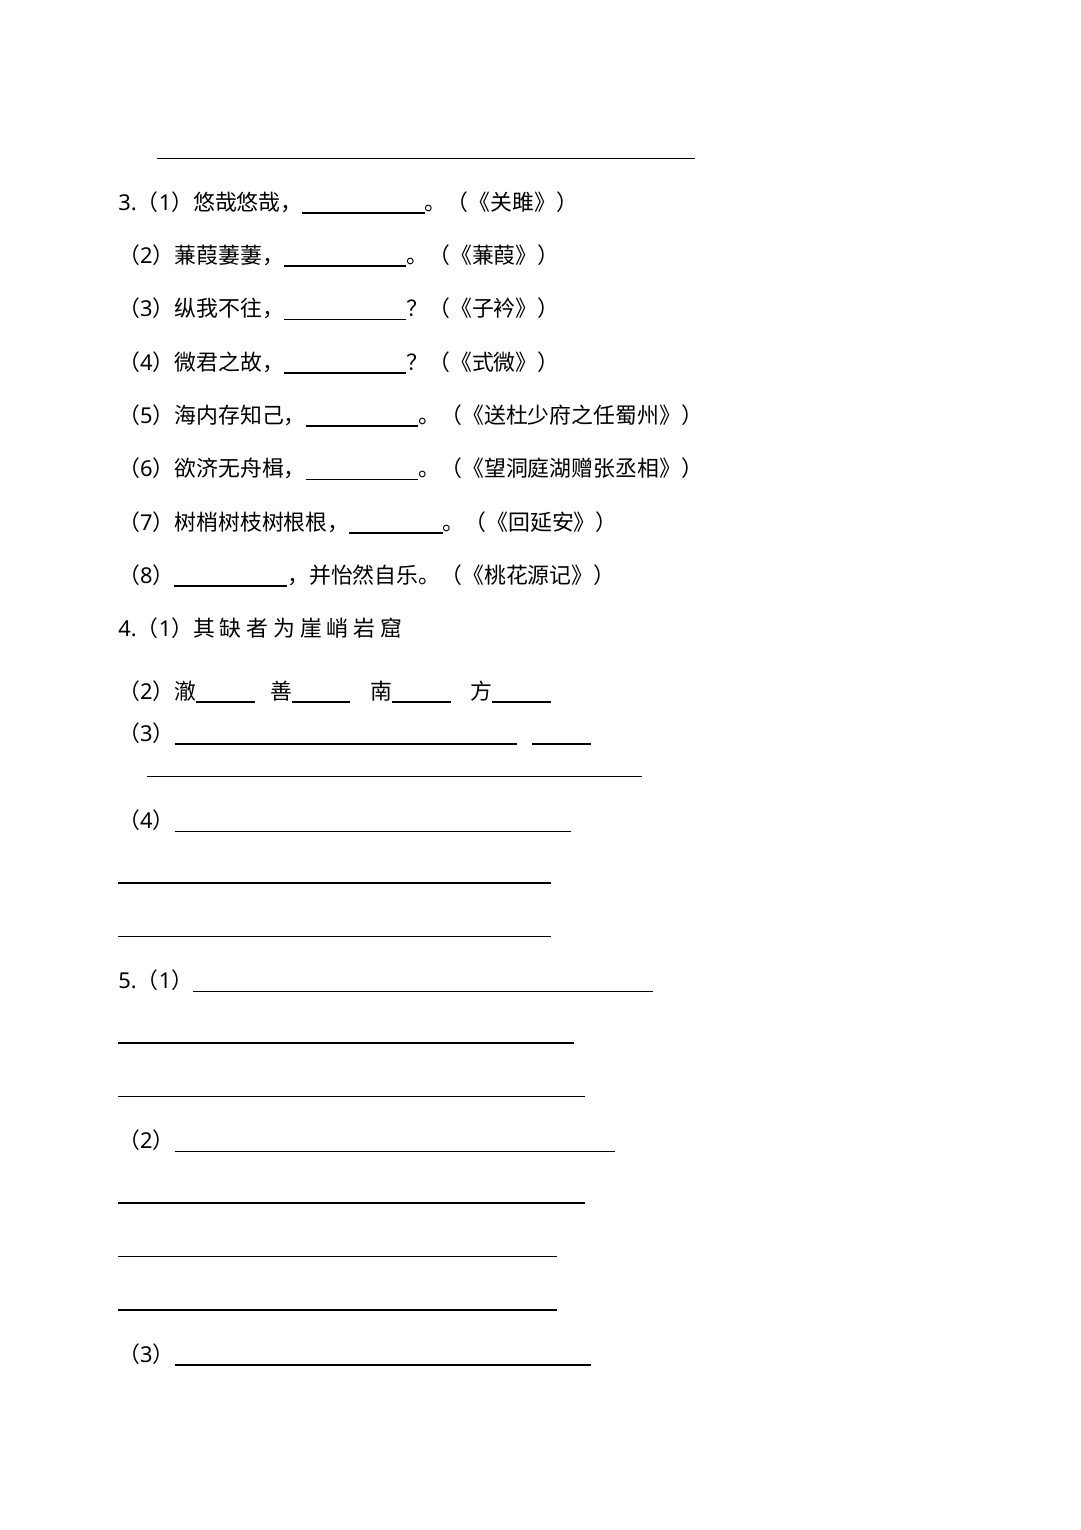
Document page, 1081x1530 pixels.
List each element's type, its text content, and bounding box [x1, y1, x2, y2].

text （7）树梢树枝树根根， 。（《回延安》） [118, 504, 941, 537]
list 4.（1）其 缺 者 为 崖 峭 岩 窟 [118, 611, 963, 643]
text （3） [118, 1336, 963, 1369]
text （5）海内存知己， 。（《送杜少府之任蜀州》） [118, 398, 963, 430]
text （2） [118, 1123, 963, 1156]
text （3）纵我不往， ？（《子衿》） [118, 291, 963, 323]
text （2）澈 善 南 方 [118, 664, 963, 708]
text （4）微君之故， ？（《式微》） [118, 344, 963, 377]
text （8） ，并怡然自乐。（《桃花源记》） [118, 558, 941, 590]
text （2）蒹葭萋萋， 。（《蒹葭》） [118, 238, 941, 270]
text （4） [118, 803, 941, 836]
list 3.（1）悠哉悠哉， 。（《关雎》） [118, 184, 963, 217]
text （6）欲济无舟楫， 。（《望洞庭湖赠张丞相》） [118, 451, 941, 483]
text （3） [118, 708, 963, 750]
text 5.（1） [118, 963, 941, 996]
